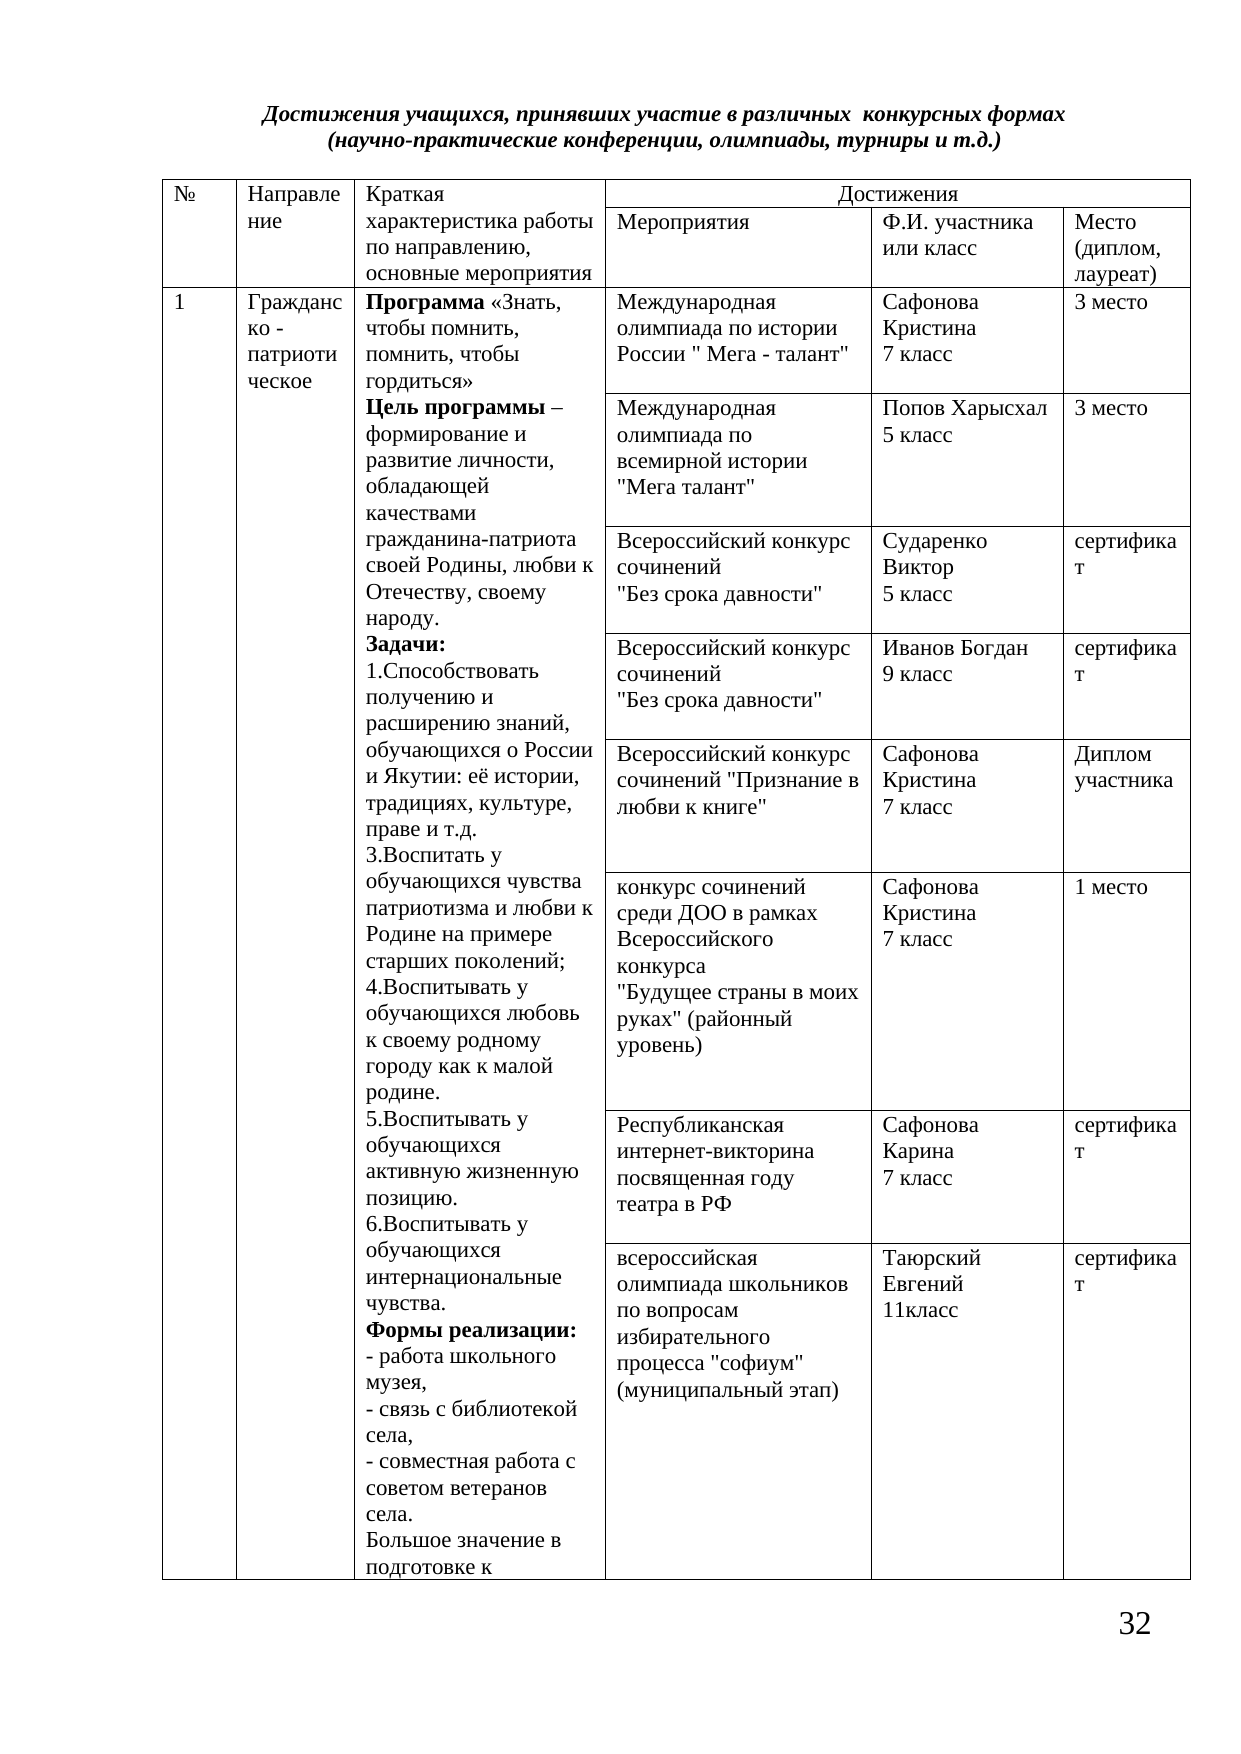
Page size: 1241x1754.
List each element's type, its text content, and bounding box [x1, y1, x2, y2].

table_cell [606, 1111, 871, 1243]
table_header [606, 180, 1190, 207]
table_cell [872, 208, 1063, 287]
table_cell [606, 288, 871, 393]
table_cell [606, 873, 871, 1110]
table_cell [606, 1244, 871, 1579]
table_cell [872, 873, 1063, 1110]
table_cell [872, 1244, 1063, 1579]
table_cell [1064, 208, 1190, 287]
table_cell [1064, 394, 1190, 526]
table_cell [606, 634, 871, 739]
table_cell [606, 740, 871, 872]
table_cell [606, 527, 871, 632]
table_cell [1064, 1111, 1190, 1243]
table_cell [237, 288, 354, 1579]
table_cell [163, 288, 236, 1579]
text (научно-практические конференции, олимпиады, турниры и т.д.) [177, 127, 1152, 153]
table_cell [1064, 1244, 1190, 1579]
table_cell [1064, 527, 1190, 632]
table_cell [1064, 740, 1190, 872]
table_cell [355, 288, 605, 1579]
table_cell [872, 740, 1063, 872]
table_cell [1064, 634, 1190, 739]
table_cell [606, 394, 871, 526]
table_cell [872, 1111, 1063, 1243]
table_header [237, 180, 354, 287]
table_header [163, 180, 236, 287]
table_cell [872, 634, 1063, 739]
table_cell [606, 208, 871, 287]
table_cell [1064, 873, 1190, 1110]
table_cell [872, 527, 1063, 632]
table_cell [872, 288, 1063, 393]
text Достижения учащихся, принявших участие в различных конкурсных формах [177, 100, 1152, 127]
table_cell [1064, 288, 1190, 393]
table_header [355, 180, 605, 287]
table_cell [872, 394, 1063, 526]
